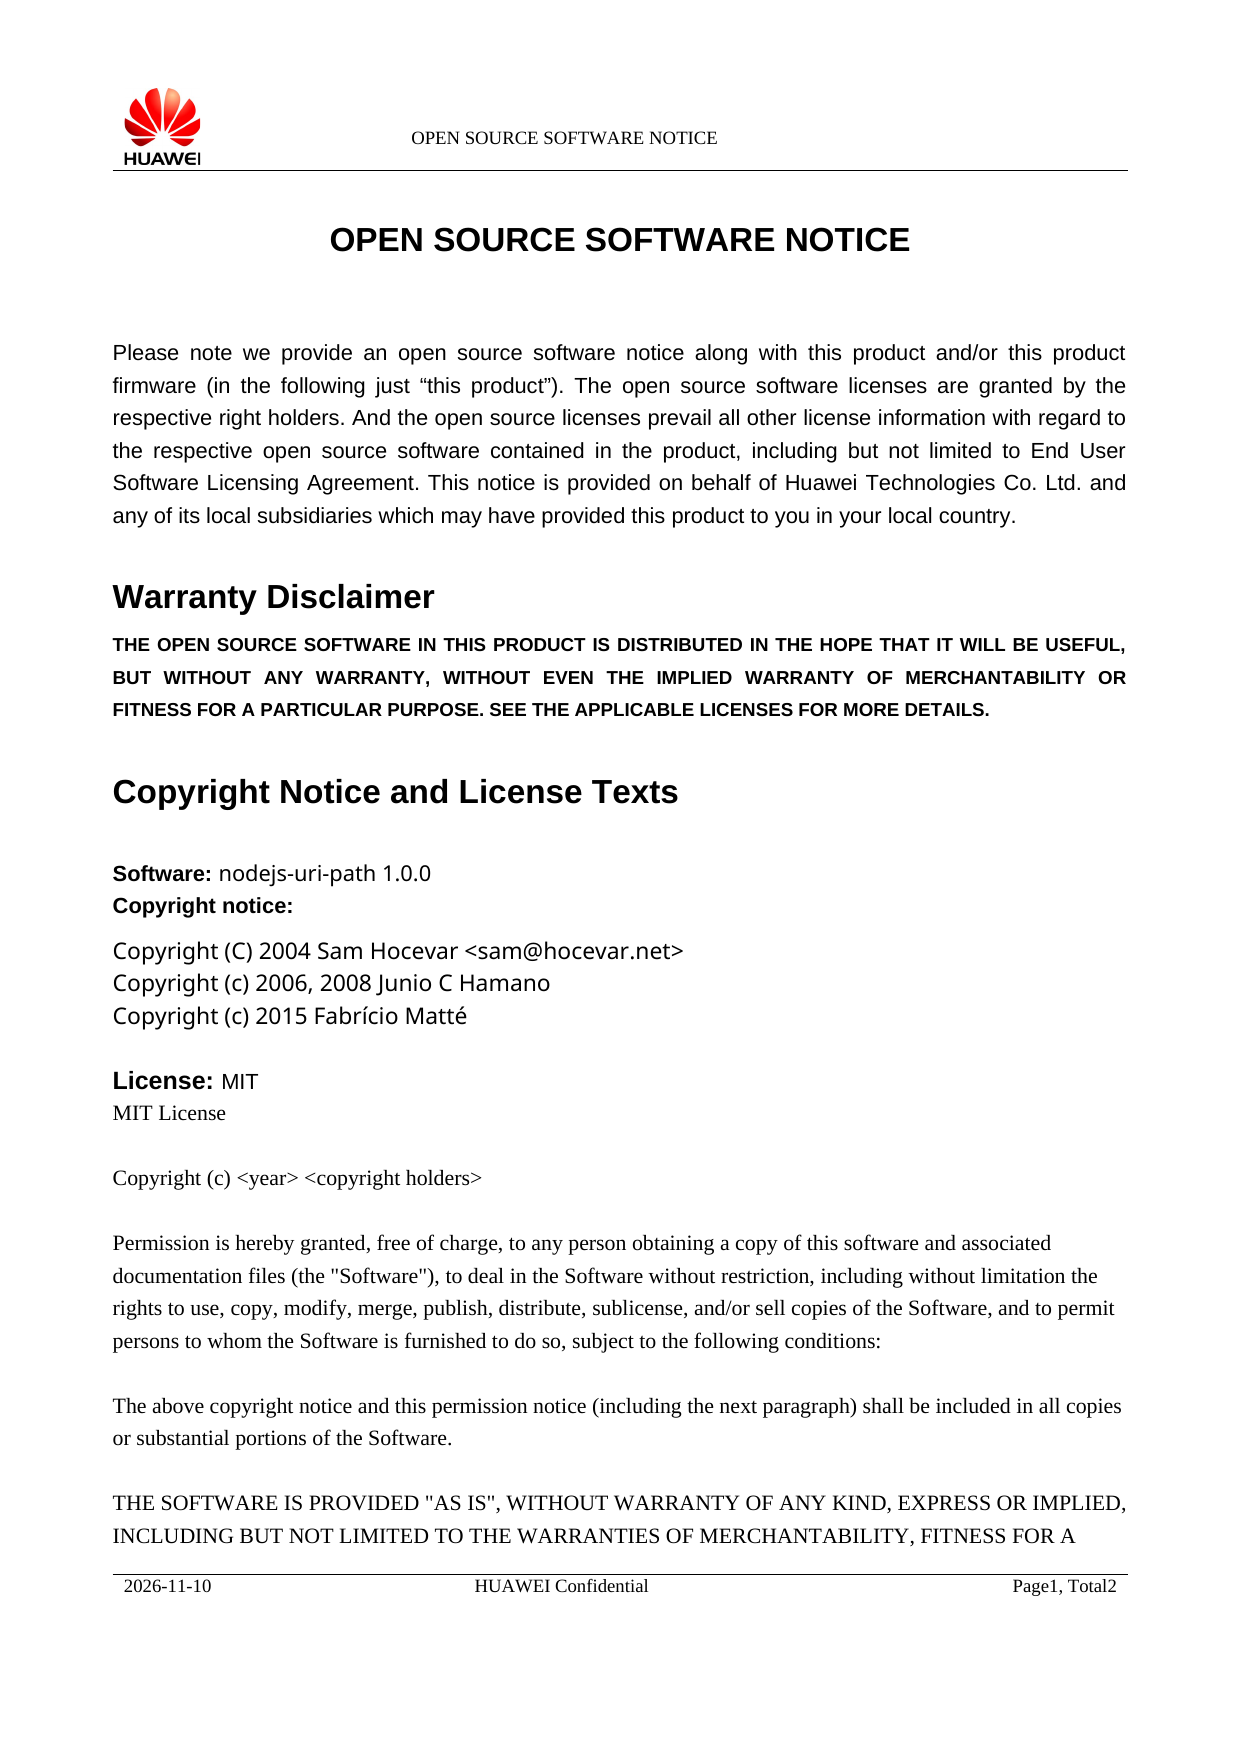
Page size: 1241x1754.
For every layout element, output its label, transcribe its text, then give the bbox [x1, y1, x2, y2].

text OPEN SOURCE SOFTWARE NOTICE [112, 206, 1128, 271]
text The open source software in this product is distributed in the hope that it will be useful, but WITHOUT ANY WARRANTY, without even the implied warranty of MERCHANTABILITY or FITNESS FOR A PARTICULAR PURPOSE. See the applicable licenses for more details. [112, 629, 1128, 726]
text Copyright (c) 2015 Fabrício Matté [112, 999, 1128, 1031]
text Copyright Notice and License Texts [112, 759, 1128, 824]
text Warranty Disclaimer [112, 564, 1128, 629]
text Please note we provide an open source software notice along with this product and/or this product firmware (in the following just “this product”). The open source software licenses are granted by the respective right holders. And the open source licenses prevail all other license information with regard to the respective open source software contained in the product, including but not limited to End User Software Licensing Agreement. This notice is provided on behalf of Huawei Technologies Co. Ltd. and any of its local subsidiaries which may have provided this product to you in your local country. [112, 336, 1128, 531]
title Software: nodejs-uri-path 1.0.0 [112, 856, 1128, 889]
text License: MIT [112, 1064, 1128, 1096]
text Copyright (C) 2004 Sam Hocevar <sam@hocevar.net> [112, 934, 1128, 966]
text Copyright (c) 2006, 2008 Junio C Hamano [112, 966, 1128, 999]
picture [124, 88, 201, 165]
text Copyright notice: [112, 889, 1128, 921]
